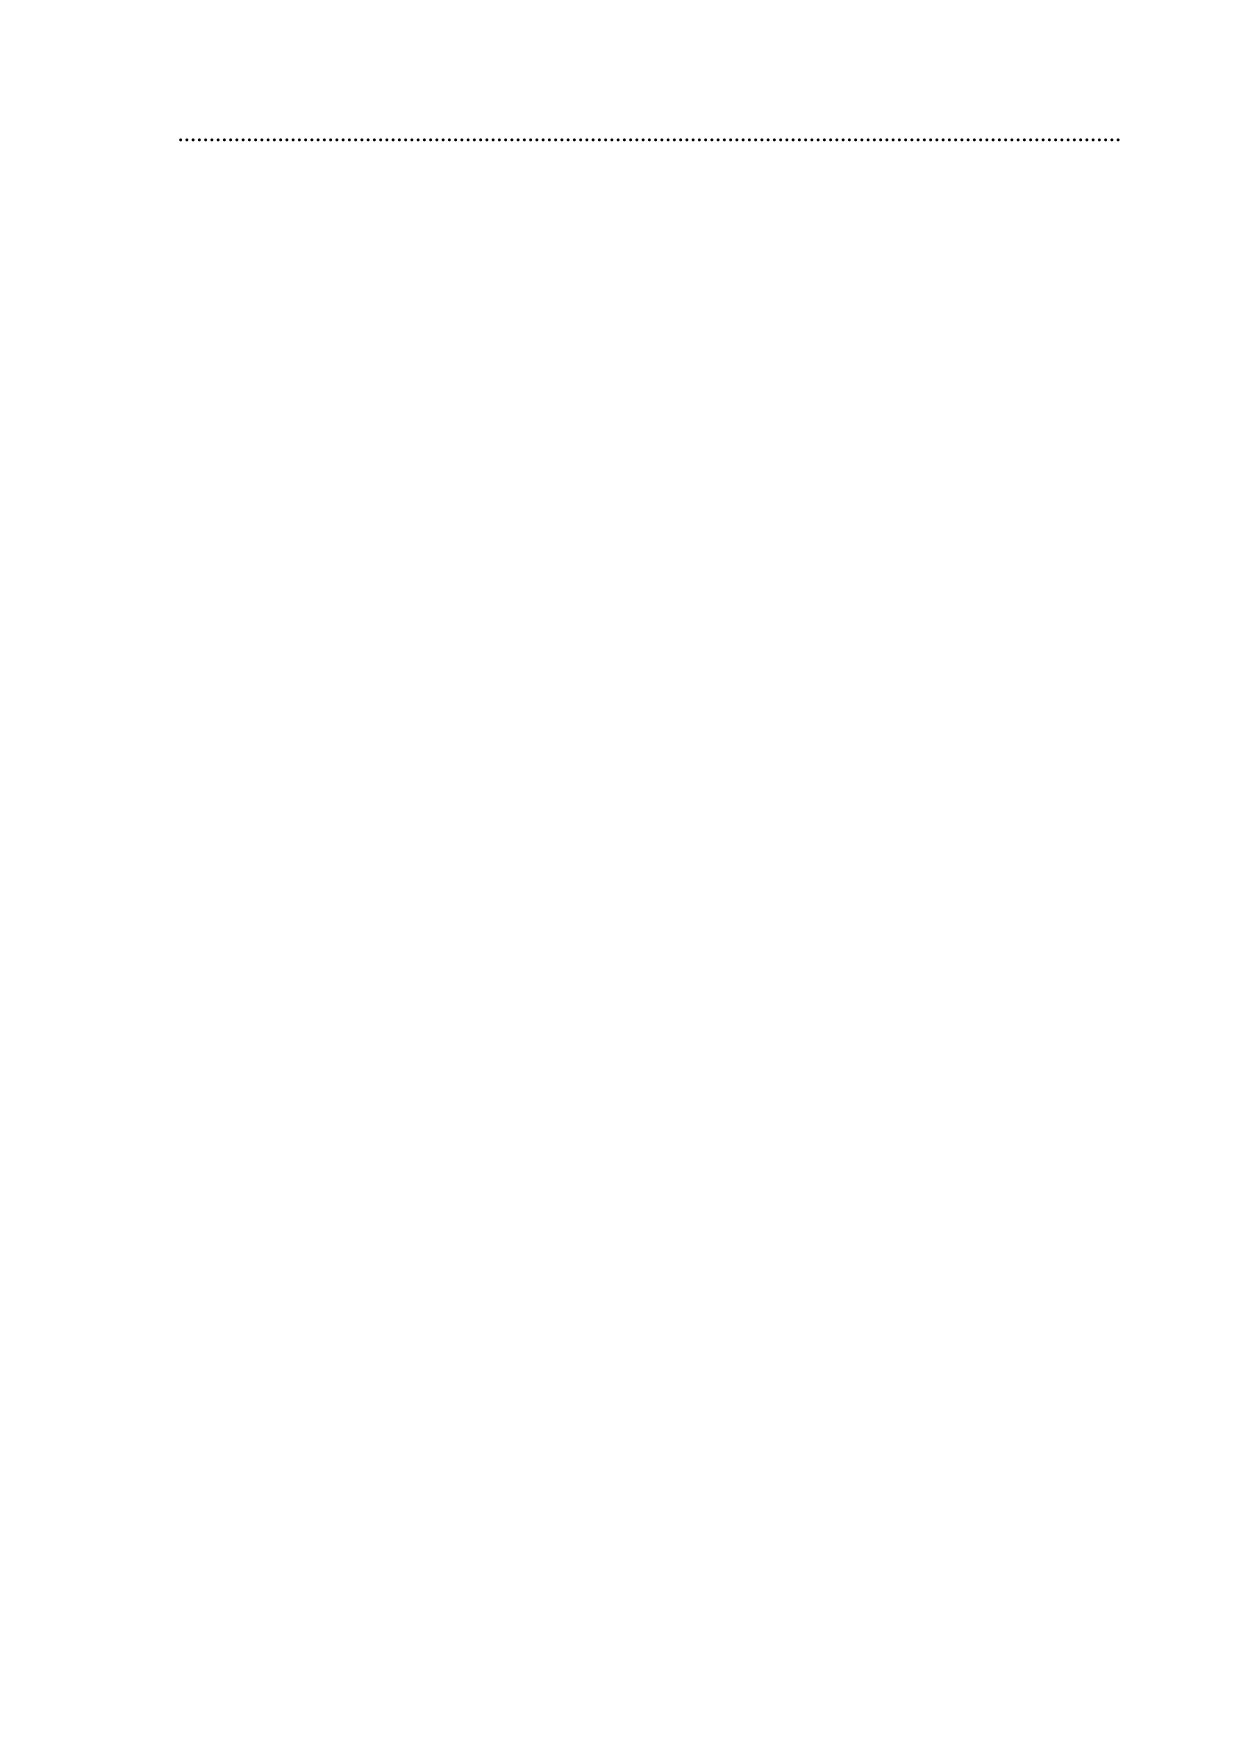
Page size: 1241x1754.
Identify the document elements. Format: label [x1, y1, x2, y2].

text [177, 118, 1122, 147]
